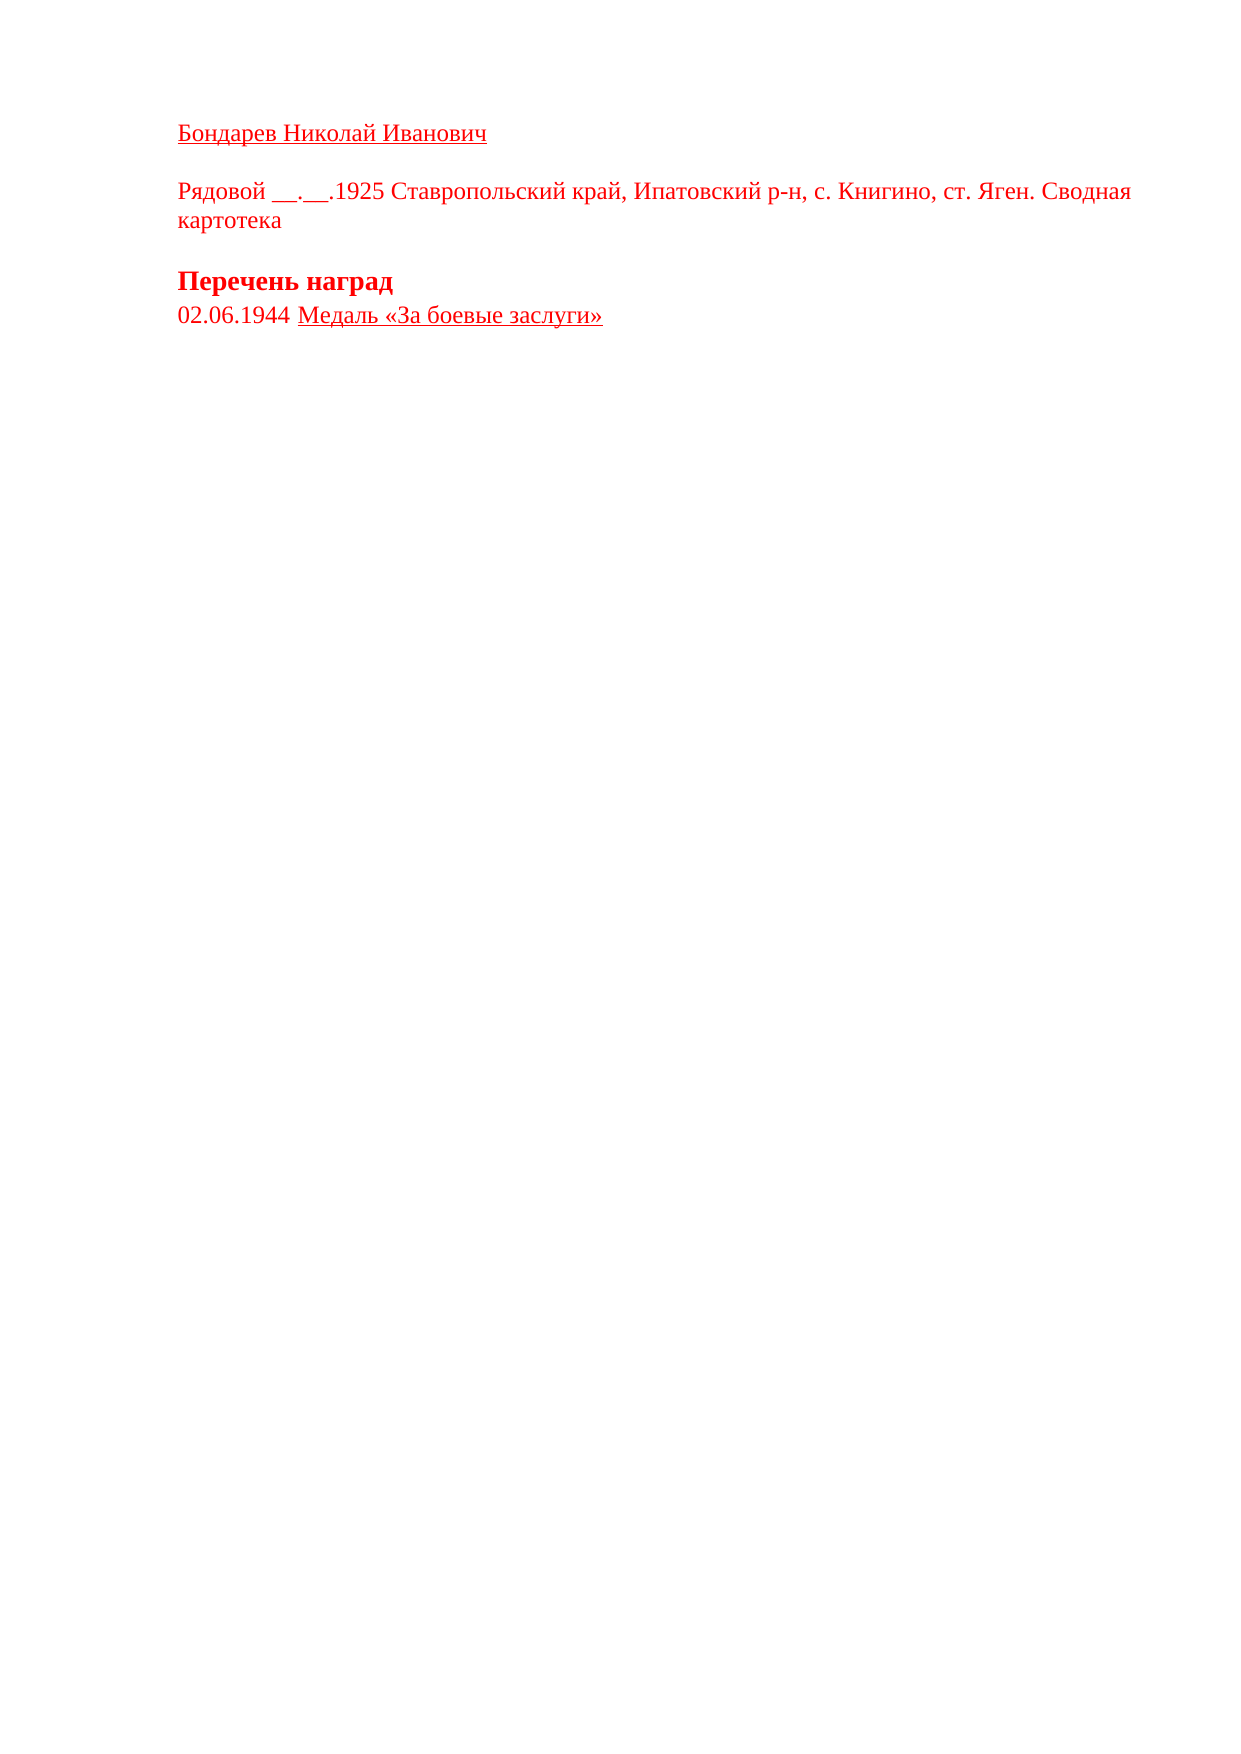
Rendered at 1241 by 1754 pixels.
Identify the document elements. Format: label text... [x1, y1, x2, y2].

table_cell Медаль «За боевые заслуги» [296, 298, 609, 330]
table_header Перечень наград [176, 263, 609, 298]
table_cell 02.06.1944 [176, 298, 296, 330]
text Бондарев Николай Иванович [177, 118, 1152, 147]
text Рядовой __.__.1925 Ставропольский край, Ипатовский р-н, с. Книгино, ст. Яген. Сводная картотека [177, 176, 1152, 233]
